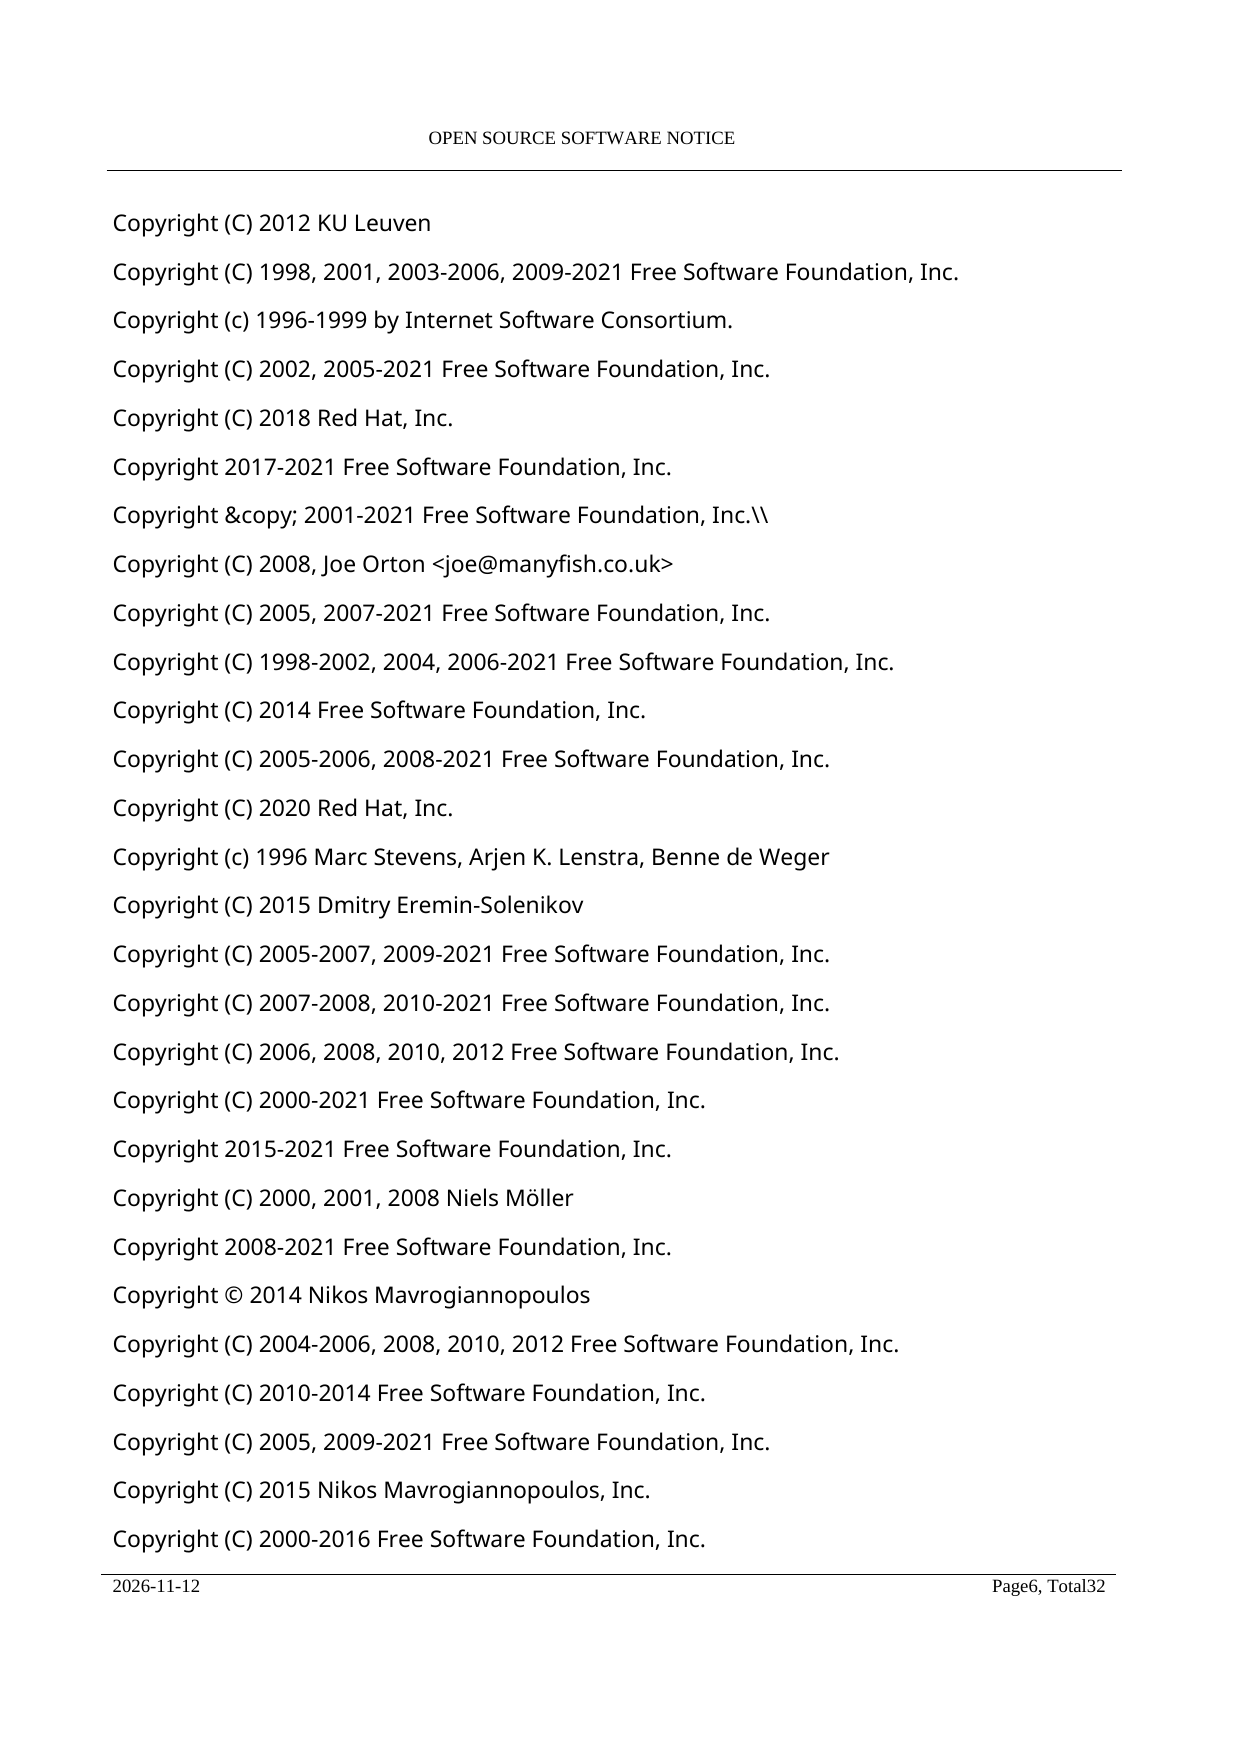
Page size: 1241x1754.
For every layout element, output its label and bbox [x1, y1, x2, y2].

text [112, 206, 1128, 1555]
